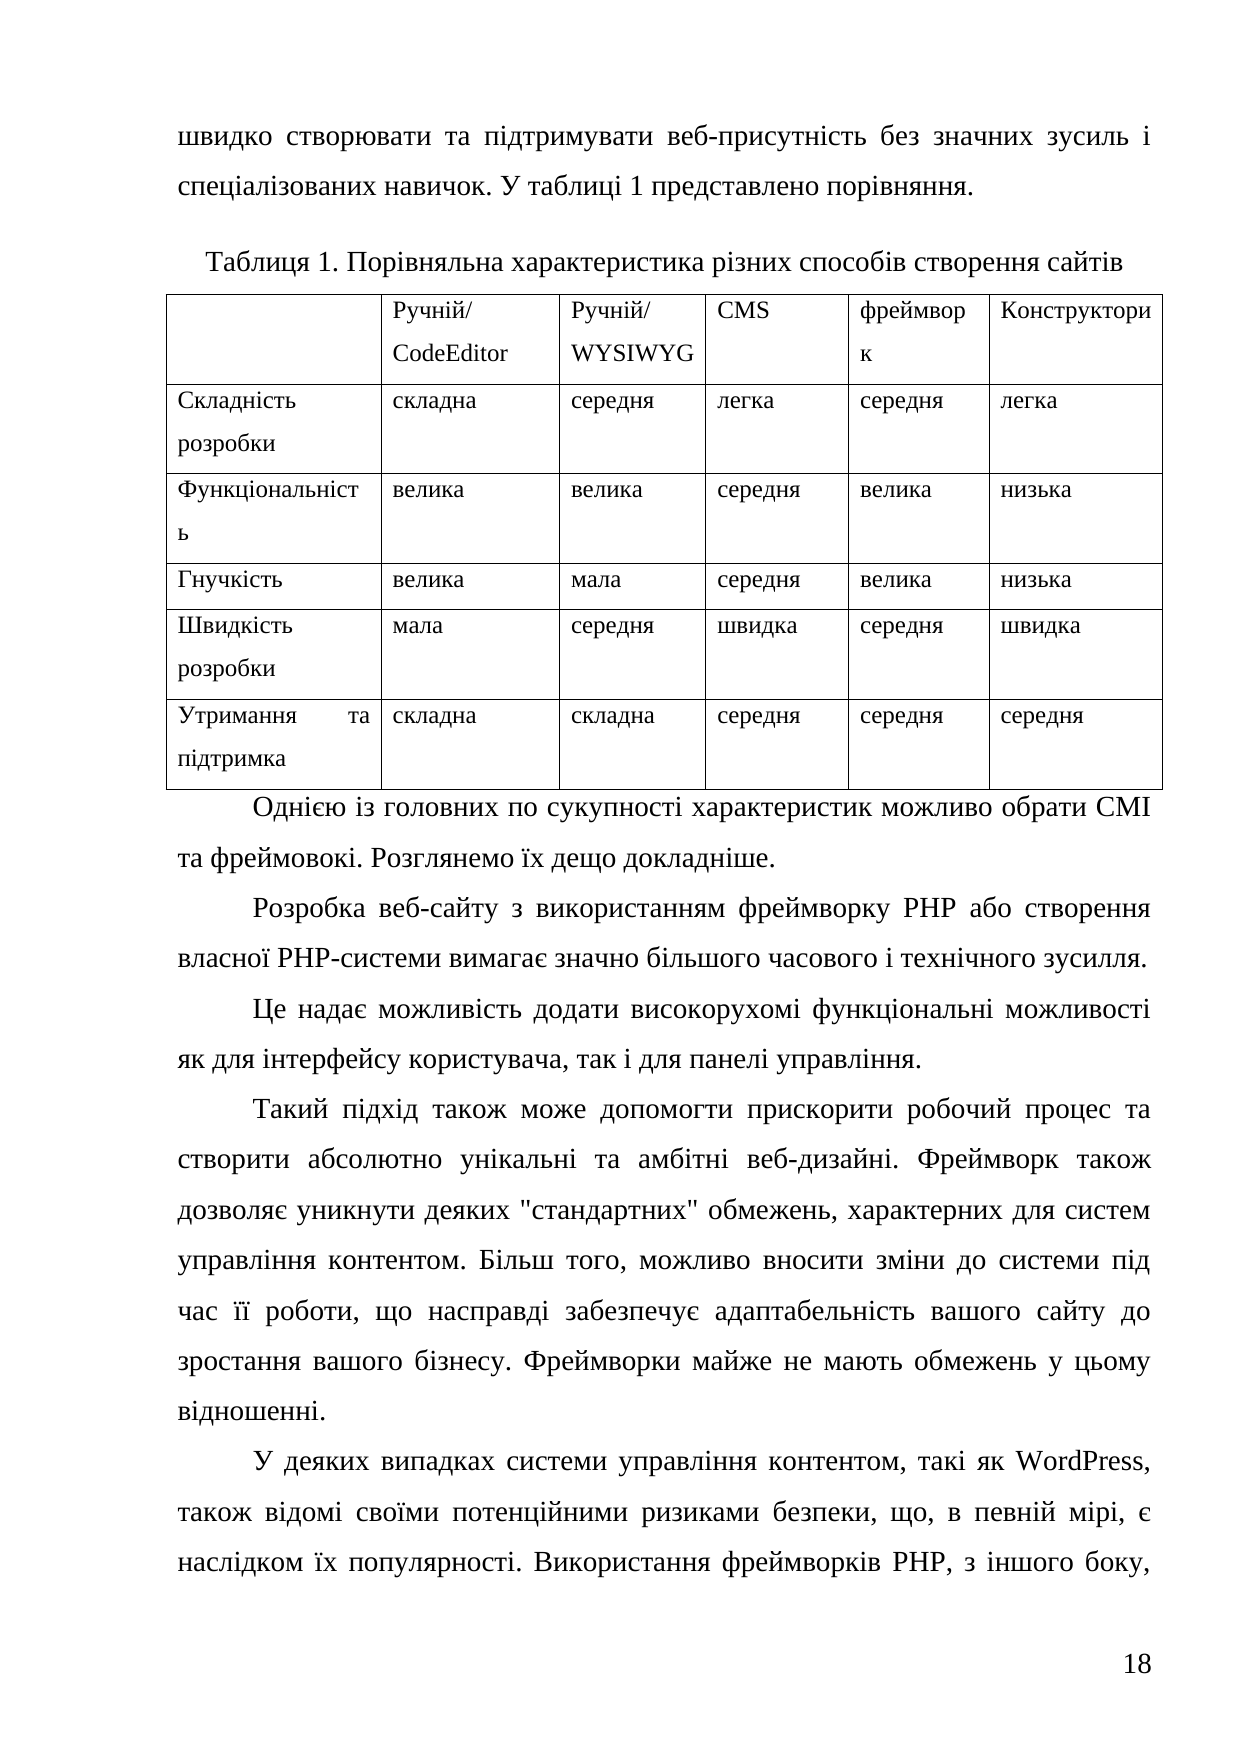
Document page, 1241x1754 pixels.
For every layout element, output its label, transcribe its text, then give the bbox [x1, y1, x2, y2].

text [177, 1443, 1152, 1578]
text Такий підхід також може допомогти прискорити робочий процес та створити абсолютно унікальні та амбітні веб-дизайні. Фреймворк також дозволяє уникнути деяких "стандартних" обмежень, характерних для систем управління контентом. Більш того, можливо вносити зміни до системи під час її роботи, що насправді забезпечує адаптабельність вашого сайту до зростання вашого бізнесу. Фреймворки майже не мають обмежень у цьому відношенні. [177, 1091, 1152, 1427]
table_cell велика [382, 474, 559, 563]
table_cell середня [706, 700, 848, 788]
table_cell середня [849, 700, 989, 788]
table_cell середня [706, 474, 848, 563]
table_cell середня [560, 385, 705, 473]
table_header Конструктори [990, 295, 1162, 384]
table_cell Функціональність [167, 474, 381, 563]
table_cell низька [990, 564, 1162, 609]
table_cell мала [382, 610, 559, 699]
table_cell велика [382, 564, 559, 609]
text Розробка веб-сайту з використанням фреймворку PHP або створення власної PHP-системи вимагає значно більшого часового і технічного зусилля. [177, 890, 1152, 974]
table_cell середня [706, 564, 848, 609]
table_cell легка [990, 385, 1162, 473]
table_cell складна [382, 385, 559, 473]
table_cell середня [849, 385, 989, 473]
table_cell швидка [706, 610, 848, 699]
table_cell Швидкість розробки [167, 610, 381, 699]
table_cell легка [706, 385, 848, 473]
table_cell велика [560, 474, 705, 563]
table_cell складна [560, 700, 705, 788]
table_cell мала [560, 564, 705, 609]
table_cell низька [990, 474, 1162, 563]
table_cell середня [560, 610, 705, 699]
text Таблиця 1. Порівняльна характеристика різних способів створення сайтів [177, 244, 1152, 277]
table_cell складна [382, 700, 559, 788]
text Це надає можливість додати високорухомі функціональні можливості як для інтерфейсу користувача, так і для панелі управління. [177, 991, 1152, 1074]
table_cell середня [849, 610, 989, 699]
table_cell велика [849, 474, 989, 563]
table_header CMS [706, 295, 848, 384]
table_cell середня [990, 700, 1162, 788]
table_cell Гнучкість [167, 564, 381, 609]
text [177, 118, 1152, 202]
table_cell велика [849, 564, 989, 609]
text Однією із головних по сукупності характеристик можливо обрати СМІ та фреймовокі. Розглянемо їх дещо докладніше. [177, 790, 1152, 873]
table_header Ручній/ WYSIWYG [560, 295, 705, 384]
table_header [167, 295, 381, 384]
table_cell Утримання та підтримка [167, 700, 381, 788]
table_header фреймворк [849, 295, 989, 384]
table_header Ручній/ CodeEditor [382, 295, 559, 384]
table_cell Складність розробки [167, 385, 381, 473]
table_cell швидка [990, 610, 1162, 699]
